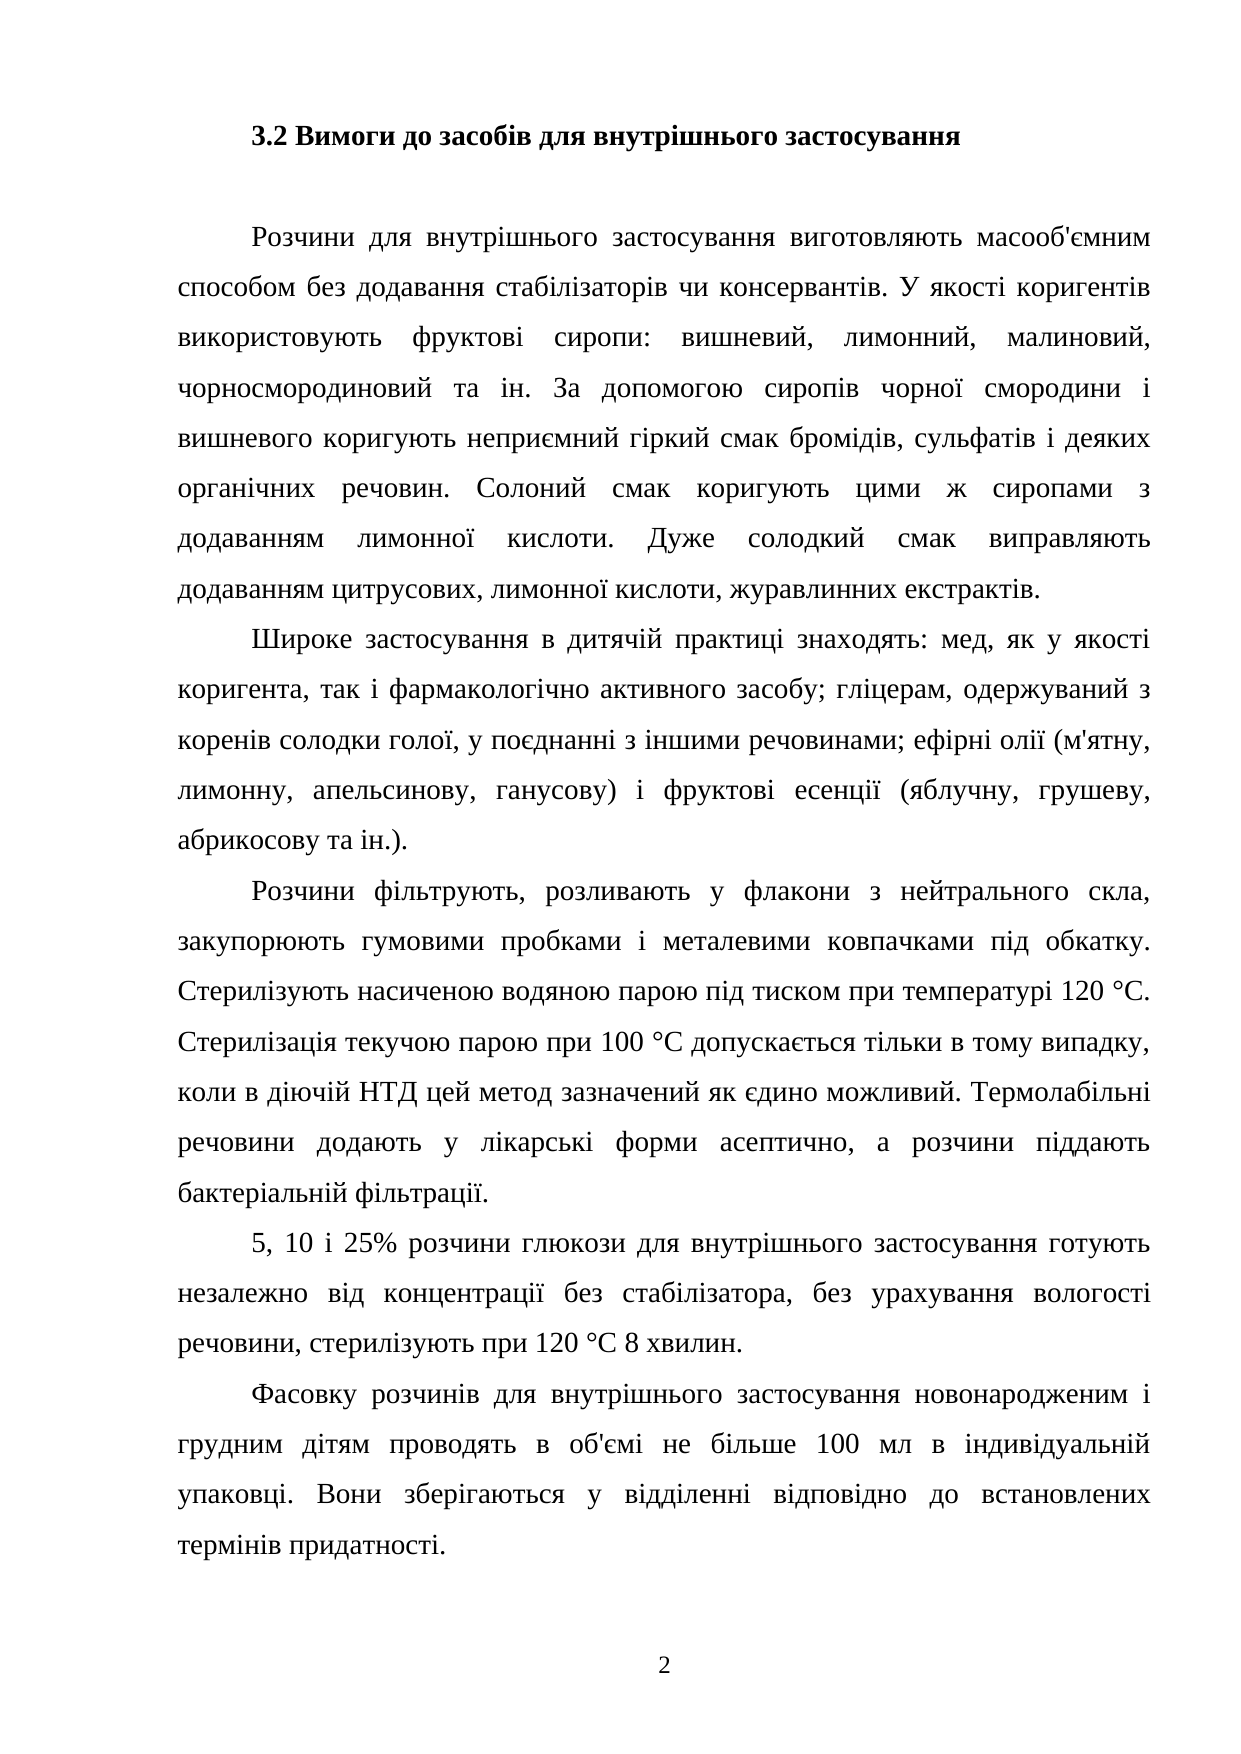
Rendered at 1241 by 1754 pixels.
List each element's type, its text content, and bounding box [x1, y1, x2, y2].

text Фасовку розчинів для внутрішнього застосування новонародженим і грудним дітям проводять в об'ємі не більше 100 мл в індивідуальній упаковці. Вони зберігаються у відділенні відповідно до встановлених термінів придатності. [177, 1376, 1152, 1560]
text Розчини для внутрішнього застосування виготовляють масооб'ємним способом без додавання стабілізаторів чи консервантів. У якості коригентів використовують фруктові сиропи: вишневий, лимонний, малиновий, чорносмородиновий та ін. За допомогою сиропів чорної смородини і вишневого коригують неприємний гіркий смак бромідів, сульфатів і деяких органічних речовин. Солоний смак коригують цими ж сиропами з додаванням лимонної кислоти. Дуже солодкий смак виправляють додаванням цитрусових, лимонної кислоти, журавлинних екстрактів. [177, 219, 1152, 604]
text Розчини фільтрують, розливають у флакони з нейтрального скла, закупорюють гумовими пробками і металевими ковпачками під обкатку. Стерилізують насиченою водяною парою під тиском при температурі 120 °С. Стерилізація текучою парою при 100 °С допускається тільки в тому випадку, коли в діючій НТД цей метод зазначений як єдино можливий. Термолабільні речовини додають у лікарські форми асептично, а розчини піддають бактеріальній фільтрації. [177, 873, 1152, 1208]
text Широке застосування в дитячій практиці знаходять: мед, як у якості коригента, так і фармакологічно активного засобу; гліцерам, одержуваний з коренів солодки голої, у поєднанні з іншими речовинами; ефірні олії (м'ятну, лимонну, апельсинову, ганусову) і фруктові есенції (яблучну, грушеву, абрикосову та ін.). [177, 621, 1152, 856]
subtitle 3.2 Вимоги до засобів для внутрішнього застосування [177, 118, 1152, 152]
text 5, 10 і 25% розчини глюкози для внутрішнього застосування готують незалежно від концентрації без стабілізатора, без урахування вологості речовини, стерилізують при 120 °С 8 хвилин. [177, 1225, 1152, 1359]
